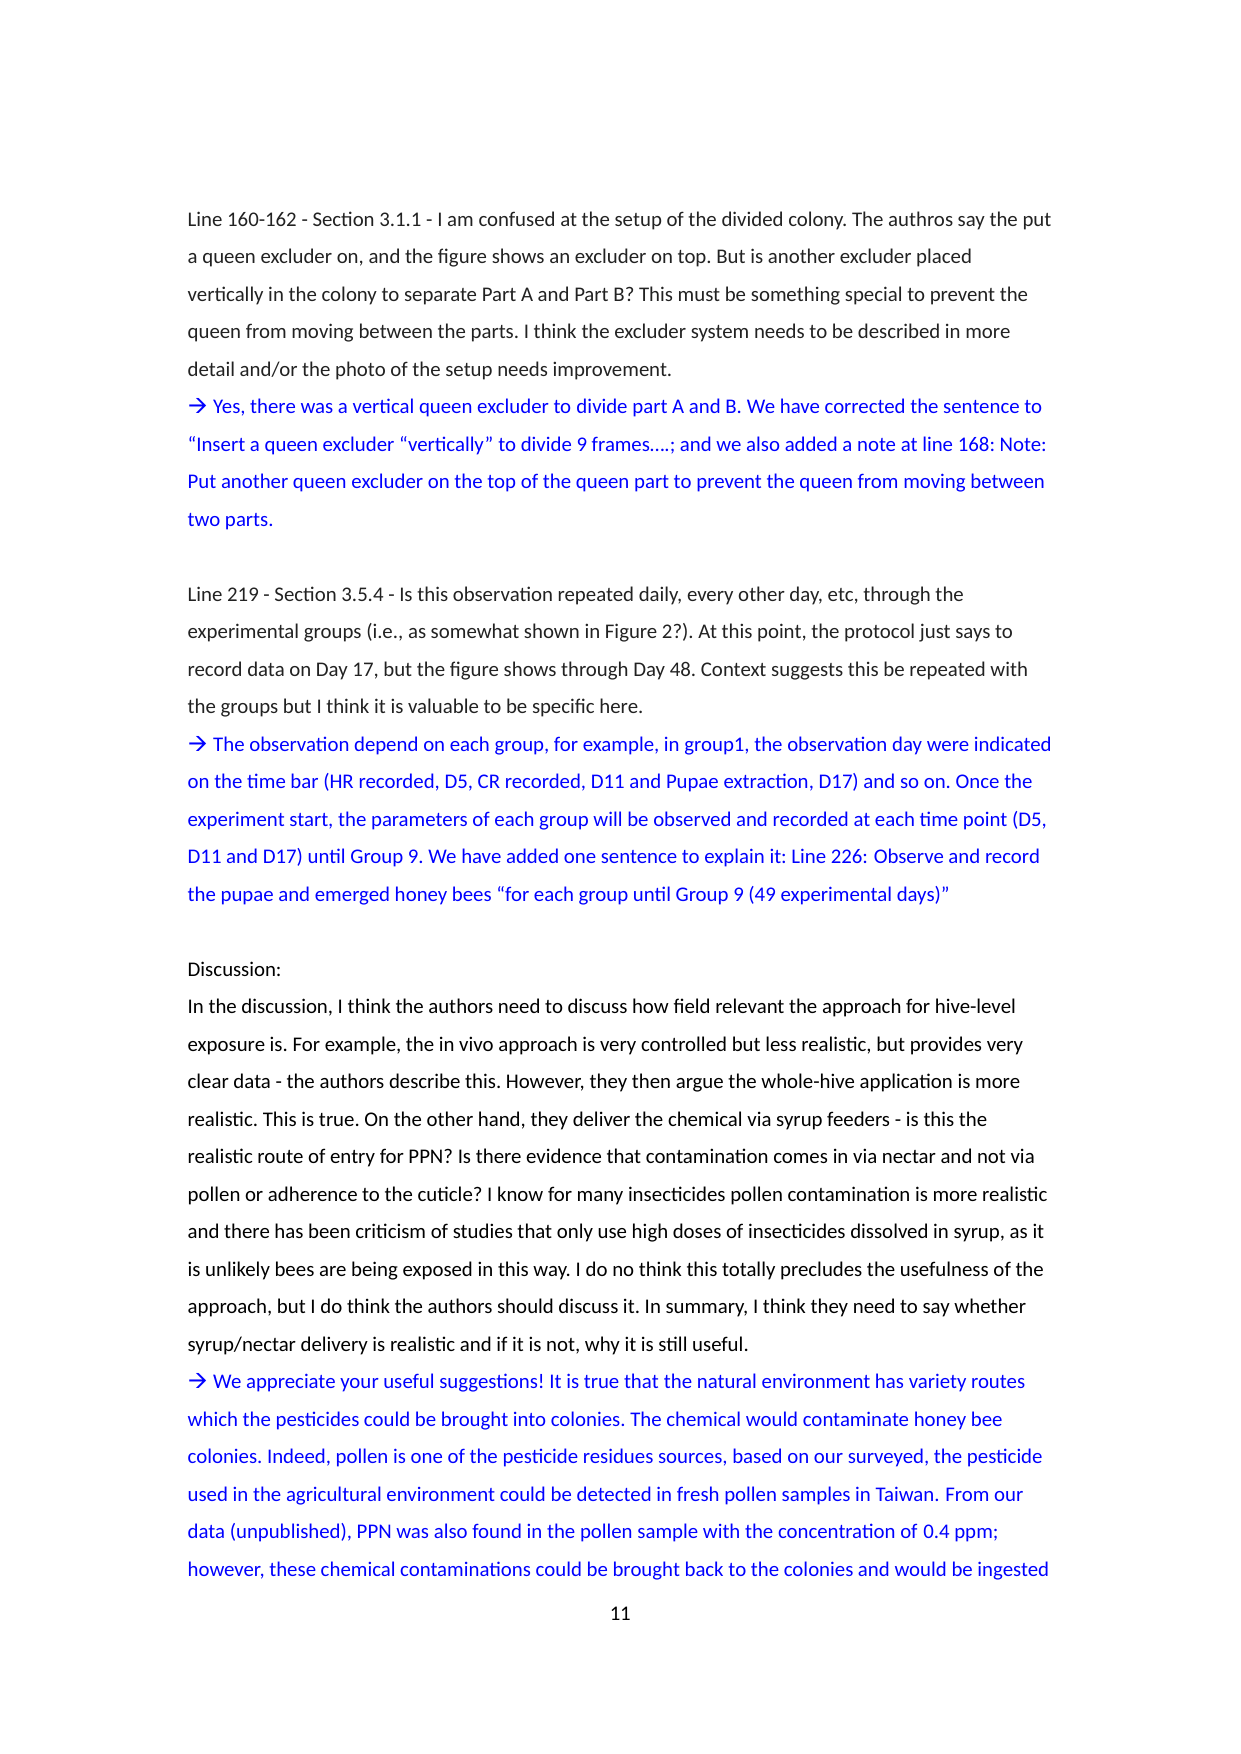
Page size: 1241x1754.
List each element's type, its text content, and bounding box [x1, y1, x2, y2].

list Yes, there was a vertical queen excluder to divide part A and B. We have corrected the sentence to “Insert a queen excluder “vertically” to divide 9 frames….; and we also added a note at line 168: Note: Put another queen excluder on the top of the queen part to prevent the queen from moving between two parts. [187, 387, 1053, 537]
text Line 160-162 - Section 3.1.1 - I am confused at the setup of the divided colony. The authros say the put a queen excluder on, and the figure shows an excluder on top. But is another excluder placed vertically in the colony to separate Part A and Part B? This must be something special to prevent the queen from moving between the parts. I think the excluder system needs to be described in more detail and/or the photo of the setup needs improvement. [187, 162, 1053, 387]
text Discussion: In the discussion, I think the authors need to discuss how field relevant the approach for hive-level exposure is. For example, the in vivo approach is very controlled but less realistic, but provides very clear data - the authors describe this. However, they then argue the whole-hive application is more realistic. This is true. On the other hand, they deliver the chemical via syrup feeders - is this the realistic route of entry for PPN? Is there evidence that contamination comes in via nectar and not via pollen or adherence to the cuticle? I know for many insecticides pollen contamination is more realistic and there has been criticism of studies that only use high doses of insecticides dissolved in syrup, as it is unlikely bees are being exposed in this way. I do no think this totally precludes the usefulness of the approach, but I do think the authors should discuss it. In summary, I think they need to say whether syrup/nectar delivery is realistic and if it is not, why it is still useful. [187, 950, 1053, 1362]
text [187, 1362, 1053, 1587]
text Line 219 - Section 3.5.4 - Is this observation repeated daily, every other day, etc, through the experimental groups (i.e., as somewhat shown in Figure 2?). At this point, the protocol just says to record data on Day 17, but the figure shows through Day 48. Context suggests this be repeated with the groups but I think it is valuable to be specific here. The observation depend on each group, for example, in group1, the observation day were indicated on the time bar (HR recorded, D5, CR recorded, D11 and Pupae extraction, D17) and so on. Once the experiment start, the parameters of each group will be observed and recorded at each time point (D5, D11 and D17) until Group 9. We have added one sentence to explain it: Line 226: Observe and record the pupae and emerged honey bees “for each group until Group 9 (49 experimental days)” [187, 537, 1053, 912]
